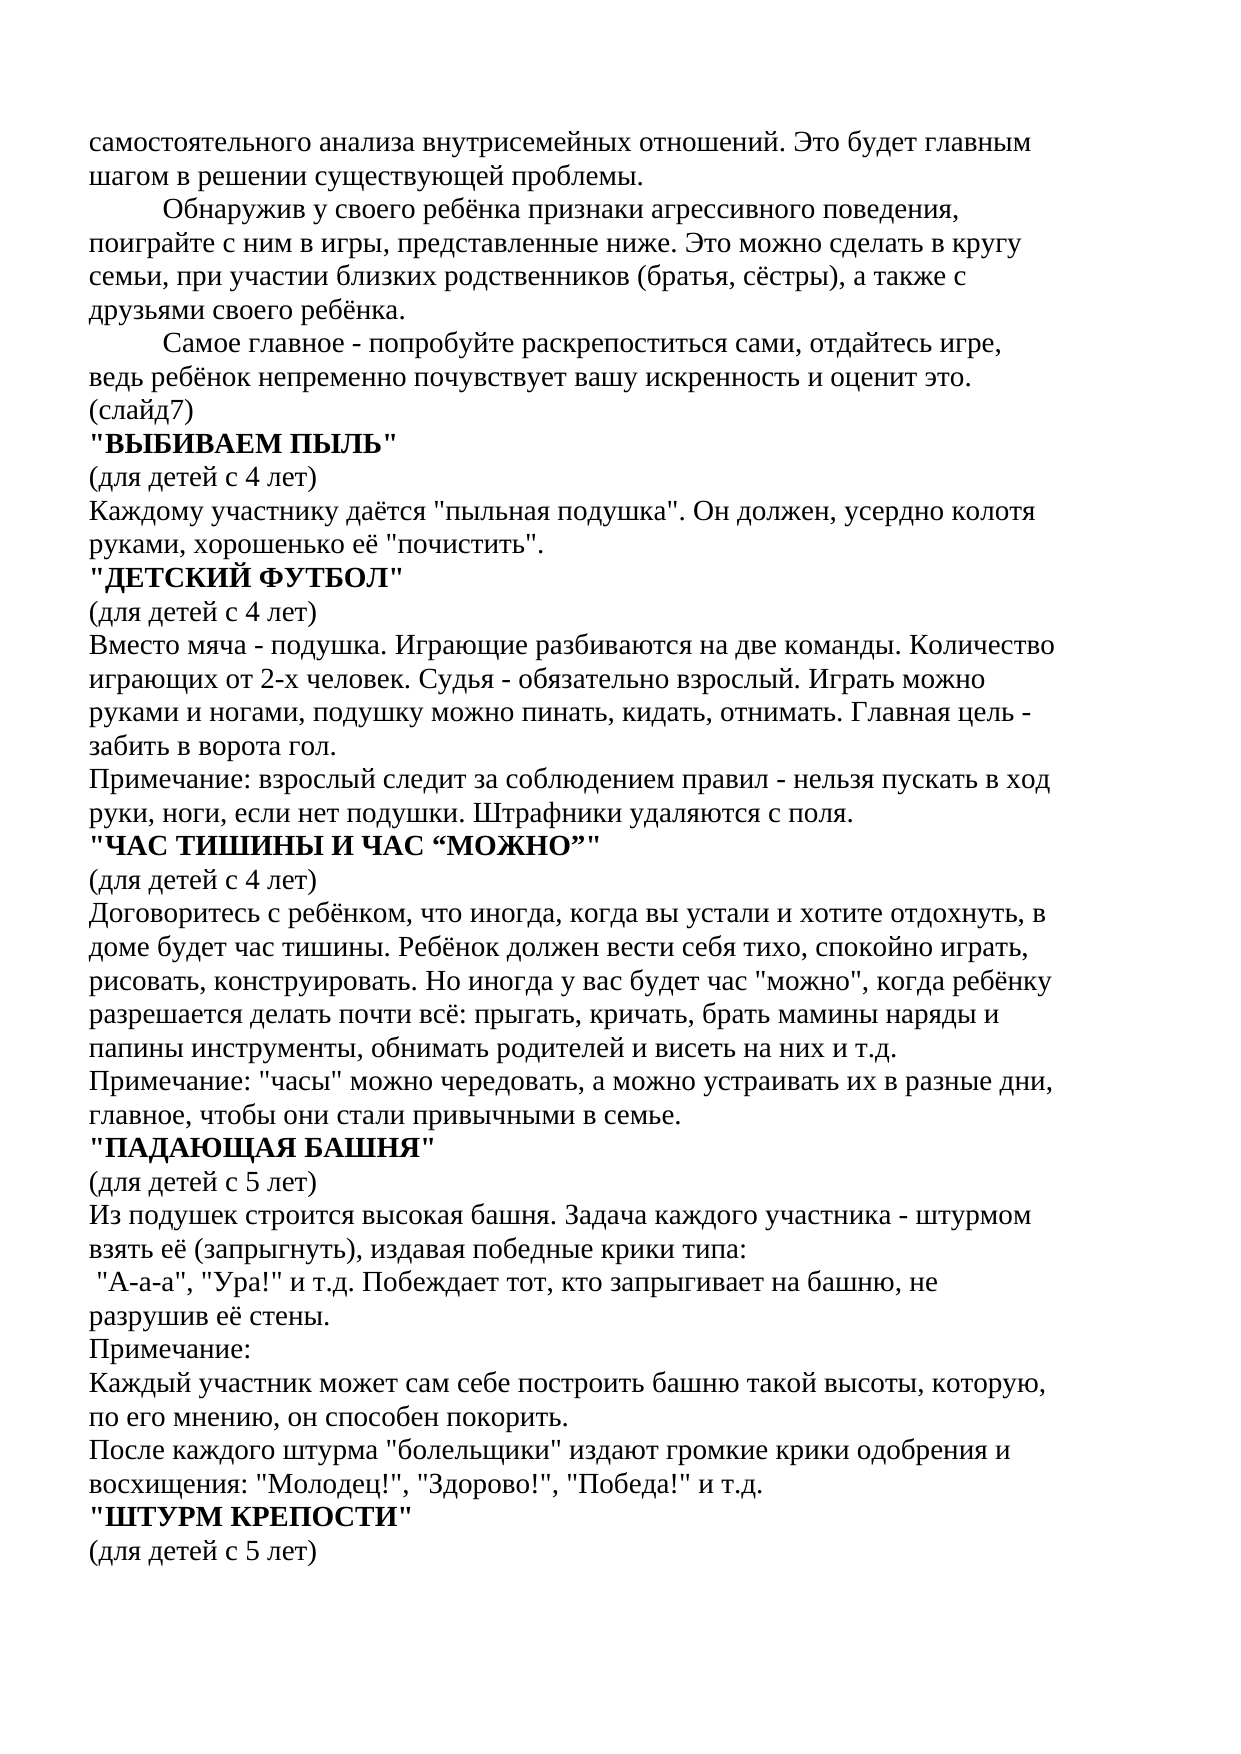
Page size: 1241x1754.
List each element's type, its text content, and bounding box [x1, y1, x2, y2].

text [89, 124, 1063, 191]
text "ДЕТСКИЙ ФУТБОЛ" [89, 560, 1063, 594]
text "ВЫБИВАЕМ ПЫЛЬ" [89, 426, 1063, 459]
text "ПАДАЮЩАЯ БАШНЯ" [89, 1130, 1063, 1164]
text (для детей с 4 лет) [89, 459, 1063, 493]
text Договоритесь с ребёнком, что иногда, когда вы устали и хотите отдохнуть, в доме будет час тишины. Ребёнок должен вести себя тихо, спокойно играть, рисовать, конструировать. Но иногда у вас будет час "можно", когда ребёнку разрешается делать почти всё: прыгать, кричать, брать мамины наряды и папины инструменты, обнимать родителей и висеть на них и т.д. [89, 896, 1063, 1063]
text Каждый участник может сам себе построить башню такой высоты, которую, по его мнению, он способен покорить. [89, 1365, 1063, 1432]
text Примечание: взрослый следит за соблюдением правил - нельзя пускать в ход руки, ноги, если нет подушки. Штрафники удаляются с поля. [89, 761, 1063, 828]
text "ШТУРМ КРЕПОСТИ" [89, 1499, 1063, 1533]
text Обнаружив у своего ребёнка признаки агрессивного поведения, поиграйте с ним в игры, представленные ниже. Это можно сделать в кругу семьи, при участии близких родственников (братья, сёстры), а также с друзьями своего ребёнка. [89, 191, 1063, 325]
text Самое главное - попробуйте раскрепоститься сами, отдайтесь игре, ведь ребёнок непременно почувствует вашу искренность и оценит это. (слайд7) [89, 325, 1063, 426]
text После каждого штурма "болельщики" издают громкие крики одобрения и восхищения: "Молодец!", "Здорово!", "Победа!" и т.д. [89, 1432, 1063, 1499]
text (для детей с 5 лет) [89, 1533, 1063, 1566]
text Примечание: [89, 1332, 1063, 1365]
text (для детей с 5 лет) [89, 1164, 1063, 1197]
text "А-а-а", "Ура!" и т.д. Побеждает тот, кто запрыгивает на башню, не разрушив её стены. [89, 1264, 1063, 1332]
text Примечание: "часы" можно чередовать, а можно устраивать их в разные дни, главное, чтобы они стали привычными в семье. [89, 1063, 1063, 1130]
text "ЧАС ТИШИНЫ И ЧАС “МОЖНО”" [89, 828, 1063, 862]
text (для детей с 4 лет) [89, 594, 1063, 627]
text Каждому участнику даётся "пыльная подушка". Он должен, усердно колотя руками, хорошенько её "почистить". [89, 493, 1063, 560]
text (для детей с 4 лет) [89, 862, 1063, 896]
text Из подушек строится высокая башня. Задача каждого участника - штурмом взять её (запрыгнуть), издавая победные крики типа: [89, 1197, 1063, 1264]
text Вместо мяча - подушка. Играющие разбиваются на две команды. Количество играющих от 2-х человек. Судья - обязательно взрослый. Играть можно руками и ногами, подушку можно пинать, кидать, отнимать. Главная цель - забить в ворота гол. [89, 627, 1063, 761]
